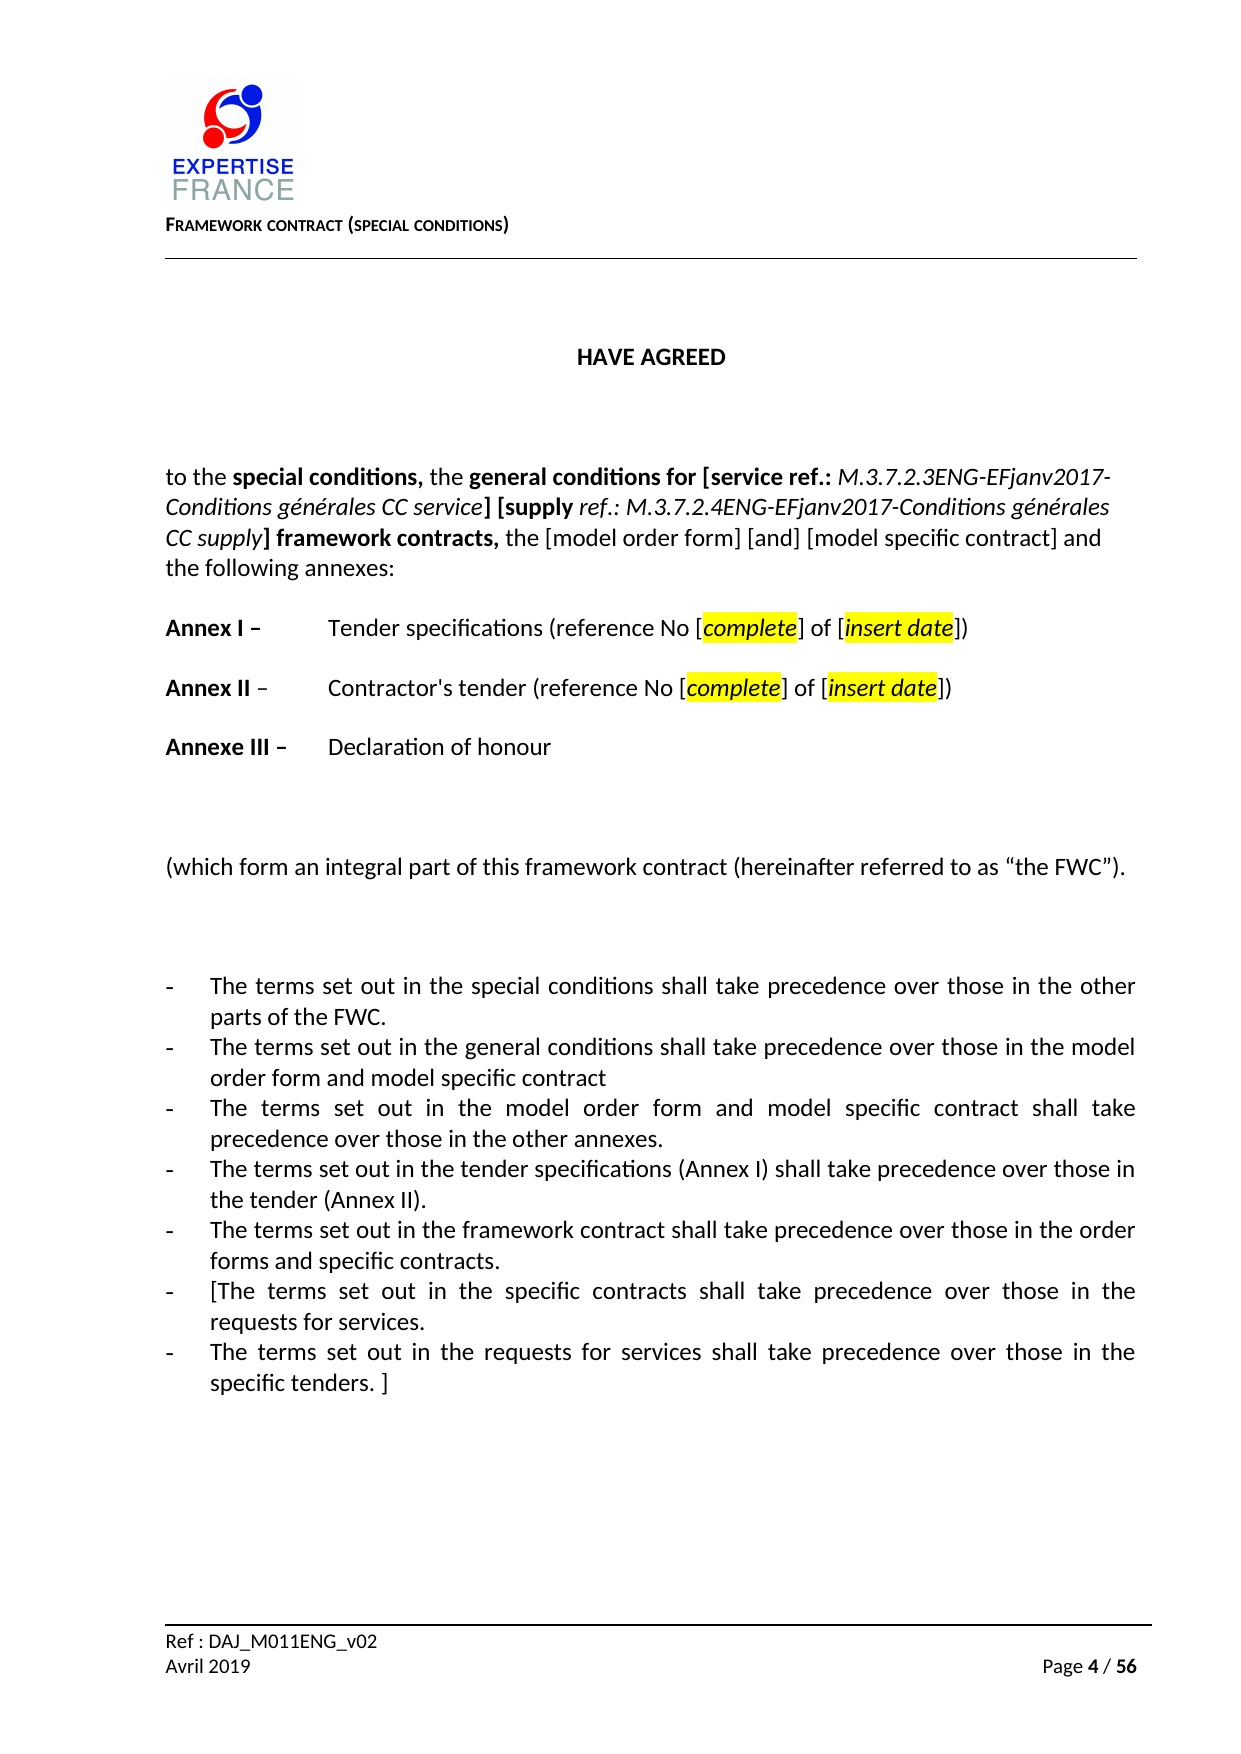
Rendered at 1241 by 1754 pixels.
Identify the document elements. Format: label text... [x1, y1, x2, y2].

text Annex I – Tender specifications (reference No [complete] of [insert date]) [165, 612, 703, 643]
text (which form an integral part of this framework contract (hereinafter referred to as “the FWC”). [165, 851, 1137, 881]
text to the special conditions, the general conditions for [service ref.: M.3.7.2.3ENG-EFjanv2017-Conditions générales CC service] [supply ref.: M.3.7.2.4ENG-EFjanv2017-Conditions générales CC supply] framework contracts, the [model order form] [and] [model specific contract] and the following annexes: [165, 461, 1137, 583]
list The terms set out in the tender specifications (Annex I) shall take precedence over those in the tender (Annex II). [165, 1153, 1137, 1214]
list The terms set out in the general conditions shall take precedence over those in the model order form and model specific contract [165, 1031, 1137, 1092]
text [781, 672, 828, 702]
list The terms set out in the requests for services shall take precedence over those in the specific tenders. ] [165, 1336, 1137, 1397]
text Annexe III – Declaration of honour [165, 731, 1137, 762]
list The terms set out in the framework contract shall take precedence over those in the order forms and specific contracts. [165, 1214, 1137, 1275]
list The terms set out in the special conditions shall take precedence over those in the other parts of the FWC. [165, 970, 1137, 1031]
text HAVE AGREED [165, 341, 1137, 372]
list The terms set out in the model order form and model specific contract shall take precedence over those in the other annexes. [165, 1092, 1137, 1153]
text Annex I – Tender specifications (reference No [complete] of [insert date]) [953, 612, 1137, 643]
picture [165, 75, 302, 211]
text Annex II – Contractor's tender (reference No [complete] of [insert date]) [165, 672, 687, 702]
text Annex II – Contractor's tender (reference No [complete] of [insert date]) [937, 672, 1137, 702]
list [The terms set out in the specific contracts shall take precedence over those in the requests for services. [165, 1275, 1137, 1336]
